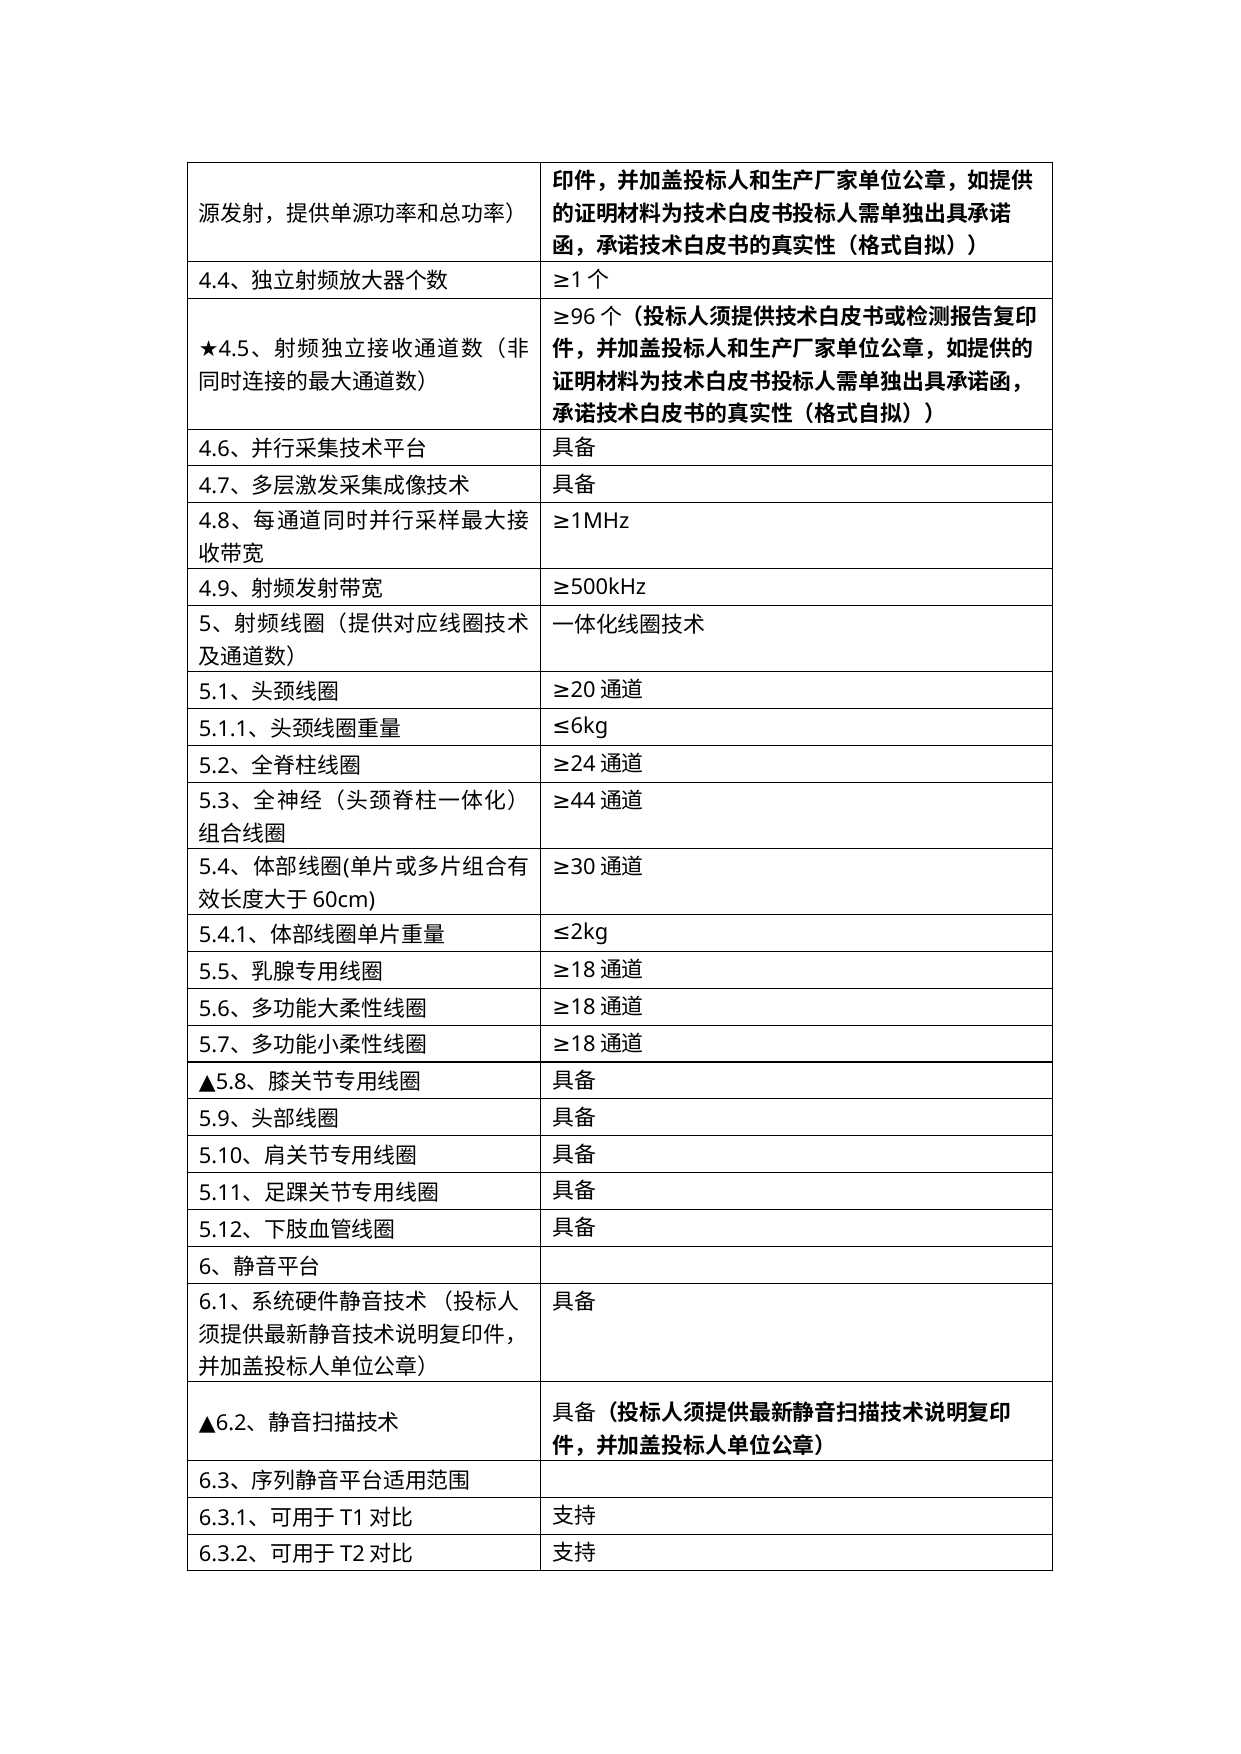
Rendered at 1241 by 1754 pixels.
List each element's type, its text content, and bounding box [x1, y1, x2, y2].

table_cell ≥18通道 [541, 952, 1052, 988]
table_cell 4.7、多层激发采集成像技术 [188, 466, 540, 502]
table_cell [188, 163, 540, 261]
table_cell 具备 [541, 1284, 1052, 1381]
table_cell 5.6、多功能大柔性线圈 [188, 989, 540, 1024]
table_cell ★4.5、射频独立接收通道数（非同时连接的最大通道数） [188, 299, 540, 428]
table_cell 5.1.1、头颈线圈重量 [188, 709, 540, 745]
table_cell 4.9、射频发射带宽 [188, 569, 540, 605]
table_cell 5.7、多功能小柔性线圈 [188, 1026, 540, 1061]
table_cell 6.3.1、可用于T1对比 [188, 1498, 540, 1533]
table_cell 5.9、头部线圈 [188, 1099, 540, 1135]
table_cell ≤6kg [541, 709, 1052, 745]
table_cell [541, 1461, 1052, 1497]
table_cell ▲6.2、静音扫描技术 [188, 1382, 540, 1460]
table_cell [541, 1247, 1052, 1283]
table_cell 4.4、独立射频放大器个数 [188, 262, 540, 297]
table_cell 6.3.2、可用于T2对比 [188, 1535, 540, 1570]
table_cell 具备 [541, 430, 1052, 465]
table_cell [541, 163, 1052, 261]
table_cell 4.8、每通道同时并行采样最大接收带宽 [188, 503, 540, 568]
table_cell ≥30通道 [541, 849, 1052, 914]
table_cell ≥96个（投标人须提供技术白皮书或检测报告复印件，并加盖投标人和生产厂家单位公章，如提供的证明材料为技术白皮书投标人需单独出具承诺函，承诺技术白皮书的真实性（格式自拟）） [541, 299, 1052, 428]
table_cell 具备 [541, 1136, 1052, 1172]
table_cell 具备 [541, 1173, 1052, 1209]
table_cell 4.6、并行采集技术平台 [188, 430, 540, 465]
table_cell ≥18通道 [541, 1026, 1052, 1061]
table_cell 具备 [541, 466, 1052, 502]
table_cell 5.3、全神经（头颈脊柱一体化）组合线圈 [188, 783, 540, 848]
table_cell ≥44通道 [541, 783, 1052, 848]
table_cell 6.3、序列静音平台适用范围 [188, 1461, 540, 1497]
table_cell ≥18通道 [541, 989, 1052, 1024]
table_cell 5.11、足踝关节专用线圈 [188, 1173, 540, 1209]
table_cell 5.5、乳腺专用线圈 [188, 952, 540, 988]
table_cell 6.1、系统硬件静音技术 （投标人须提供最新静音技术说明复印件，并加盖投标人单位公章） [188, 1284, 540, 1381]
table_cell 5.4、体部线圈(单片或多片组合有效长度大于60cm) [188, 849, 540, 914]
table_cell 具备（投标人须提供最新静音扫描技术说明复印件，并加盖投标人单位公章） [541, 1382, 1052, 1460]
table_cell 5.4.1、体部线圈单片重量 [188, 915, 540, 951]
table_cell 6、静音平台 [188, 1247, 540, 1283]
table_cell ≥1MHz [541, 503, 1052, 568]
table_cell 5.1、头颈线圈 [188, 672, 540, 708]
table_cell ≥20通道 [541, 672, 1052, 708]
table_cell 支持 [541, 1535, 1052, 1570]
table_cell 5、射频线圈（提供对应线圈技术及通道数） [188, 606, 540, 671]
table_cell ≥24通道 [541, 746, 1052, 782]
table_cell 支持 [541, 1498, 1052, 1533]
table_cell ≤2kg [541, 915, 1052, 951]
table_cell 具备 [541, 1210, 1052, 1246]
table_cell 具备 [541, 1063, 1052, 1098]
table_cell 5.12、下肢血管线圈 [188, 1210, 540, 1246]
table_cell 5.2、全脊柱线圈 [188, 746, 540, 782]
table_cell 具备 [541, 1099, 1052, 1135]
table_cell 5.10、肩关节专用线圈 [188, 1136, 540, 1172]
table_cell 一体化线圈技术 [541, 606, 1052, 671]
table_cell ▲5.8、膝关节专用线圈 [188, 1063, 540, 1098]
table_cell ≥1个 [541, 262, 1052, 297]
table_cell ≥500kHz [541, 569, 1052, 605]
